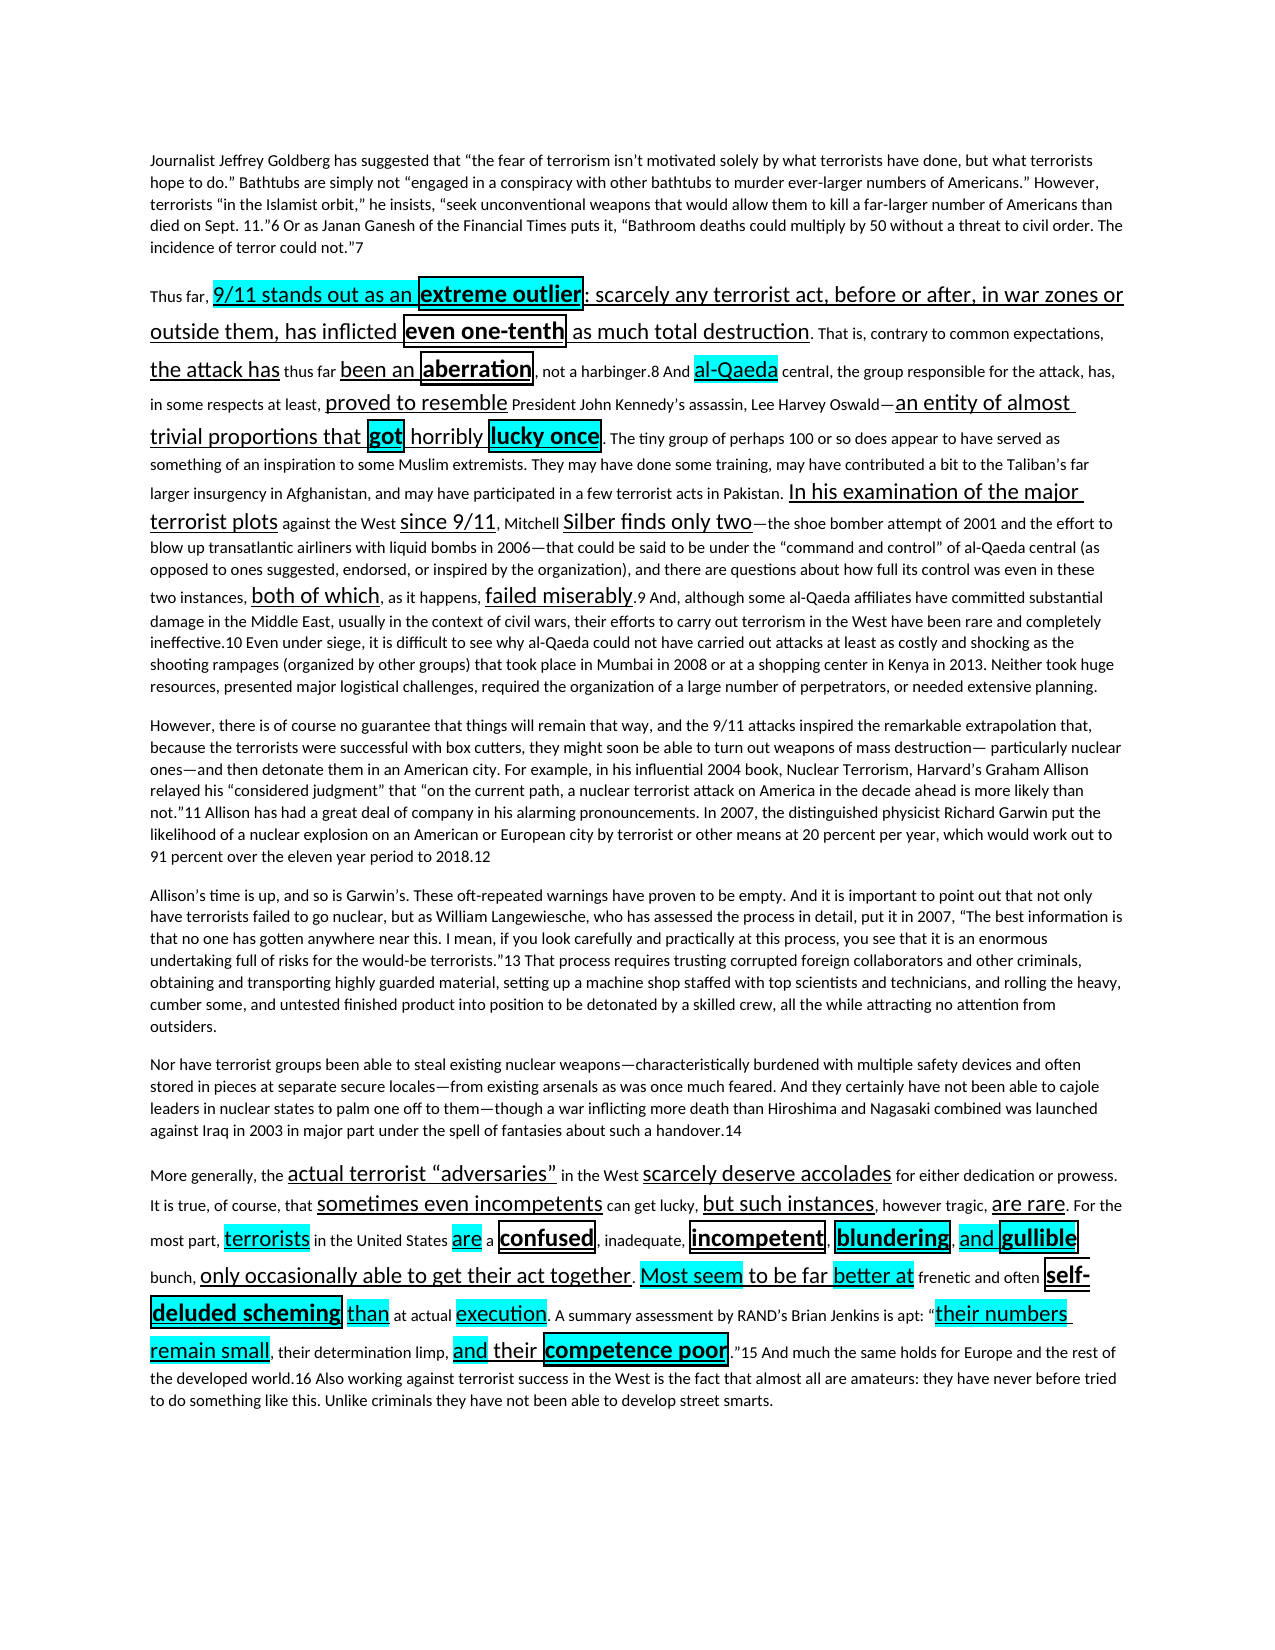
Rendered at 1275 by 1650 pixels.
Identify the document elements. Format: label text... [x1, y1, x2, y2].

text More generally, the actual terrorist “adversaries” in the West scarcely deserve accolades for either dedication or prowess. It is true, of course, that sometimes even incompetents can get lucky, but such instances, however tragic, are rare. For the most part, terrorists in the United States are a confused, inadequate, incompetent, blundering, and gullible bunch, only occasionally able to get their act together. Most seem to be far better at frenetic and often self-deluded scheming than at actual execution. A summary assessment by RAND’s Brian Jenkins is apt: “their numbers remain small, their determination limp, and their competence poor.”15 And much the same holds for Europe and the rest of the developed world.16 Also working against terrorist success in the West is the fact that almost all are amateurs: they have never before tried to do something like this. Unlike criminals they have not been able to develop street smarts. [150, 1159, 1125, 1410]
text Journalist Jeffrey Goldberg has suggested that “the fear of terrorism isn’t motivated solely by what terrorists have done, but what terrorists hope to do.” Bathtubs are simply not “engaged in a conspiracy with other bathtubs to murder ever-larger numbers of Americans.” However, terrorists “in the Islamist orbit,” he insists, “seek unconventional weapons that would allow them to kill a far-larger number of Americans than died on Sept. 11.”6 Or as Janan Ganesh of the Financial Times puts it, “Bathroom deaths could multiply by 50 without a threat to civil order. The incidence of terror could not.”7 [150, 150, 1125, 258]
text Allison’s time is up, and so is Garwin’s. These oft-repeated warnings have proven to be empty. And it is important to point out that not only have terrorists failed to go nuclear, but as William Langewiesche, who has assessed the process in detail, put it in 2007, “The best information is that no one has gotten anywhere near this. I mean, if you look carefully and practically at this process, you see that it is an enormous undertaking full of risks for the would-be terrorists.”13 That process requires trusting corrupted foreign collaborators and other criminals, obtaining and transporting highly guarded material, setting up a machine shop staffed with top scientists and technicians, and rolling the heavy, cumber some, and untested finished product into position to be detonated by a skilled crew, all the while attracting no attention from outsiders. [150, 885, 1125, 1036]
text However, there is of course no guarantee that things will remain that way, and the 9/11 attacks inspired the remarkable extrapolation that, because the terrorists were successful with box cutters, they might soon be able to turn out weapons of mass destruction— particularly nuclear ones—and then detonate them in an American city. For example, in his influential 2004 book, Nuclear Terrorism, Harvard’s Graham Allison relayed his “considered judgment” that “on the current path, a nuclear terrorist attack on America in the decade ahead is more likely than not.”11 Allison has had a great deal of company in his alarming pronouncements. In 2007, the distinguished physicist Richard Garwin put the likelihood of a nuclear explosion on an American or European city by terrorist or other means at 20 percent per year, which would work out to 91 percent over the eleven year period to 2018.12 [150, 715, 1125, 867]
text Nor have terrorist groups been able to steal existing nuclear weapons—characteristically burdened with multiple safety devices and often stored in pieces at separate secure locales—from existing arsenals as was once much feared. And they certainly have not been able to cajole leaders in nuclear states to palm one off to them—though a war inflicting more death than Hiroshima and Nagasaki combined was launched against Iraq in 2003 in major part under the spell of fantasies about such a handover.14 [150, 1055, 1125, 1141]
text Thus far, 9/11 stands out as an extreme outlier: scarcely any terrorist act, before or after, in war zones or outside them, has inflicted even one-tenth as much total destruction. That is, contrary to common expectations, the attack has thus far been an aberration, not a harbinger.8 And al-Qaeda central, the group responsible for the attack, has, in some respects at least, proved to resemble President John Kennedy’s assassin, Lee Harvey Oswald—an entity of almost trivial proportions that got horribly lucky once. The tiny group of perhaps 100 or so does appear to have served as something of an inspiration to some Muslim extremists. They may have done some training, may have contributed a bit to the Taliban’s far larger insurgency in Afghanistan, and may have participated in a few terrorist acts in Pakistan. In his examination of the major terrorist plots against the West since 9/11, Mitchell Silber finds only two—the shoe bomber attempt of 2001 and the effort to blow up transatlantic airliners with liquid bombs in 2006—that could be said to be under the “command and control” of al-Qaeda central (as opposed to ones suggested, endorsed, or inspired by the organization), and there are questions about how full its control was even in these two instances, both of which, as it happens, failed miserably.9 And, although some al-Qaeda affiliates have committed substantial damage in the Middle East, usually in the context of civil wars, their efforts to carry out terrorism in the West have been rare and completely ineffective.10 Even under siege, it is difficult to see why al-Qaeda could not have carried out attacks at least as costly and shocking as the shooting rampages (organized by other groups) that took place in Mumbai in 2008 or at a shopping center in Kenya in 2013. Neither took huge resources, presented major logistical challenges, required the organization of a large number of perpetrators, or needed extensive planning. [150, 276, 1125, 697]
